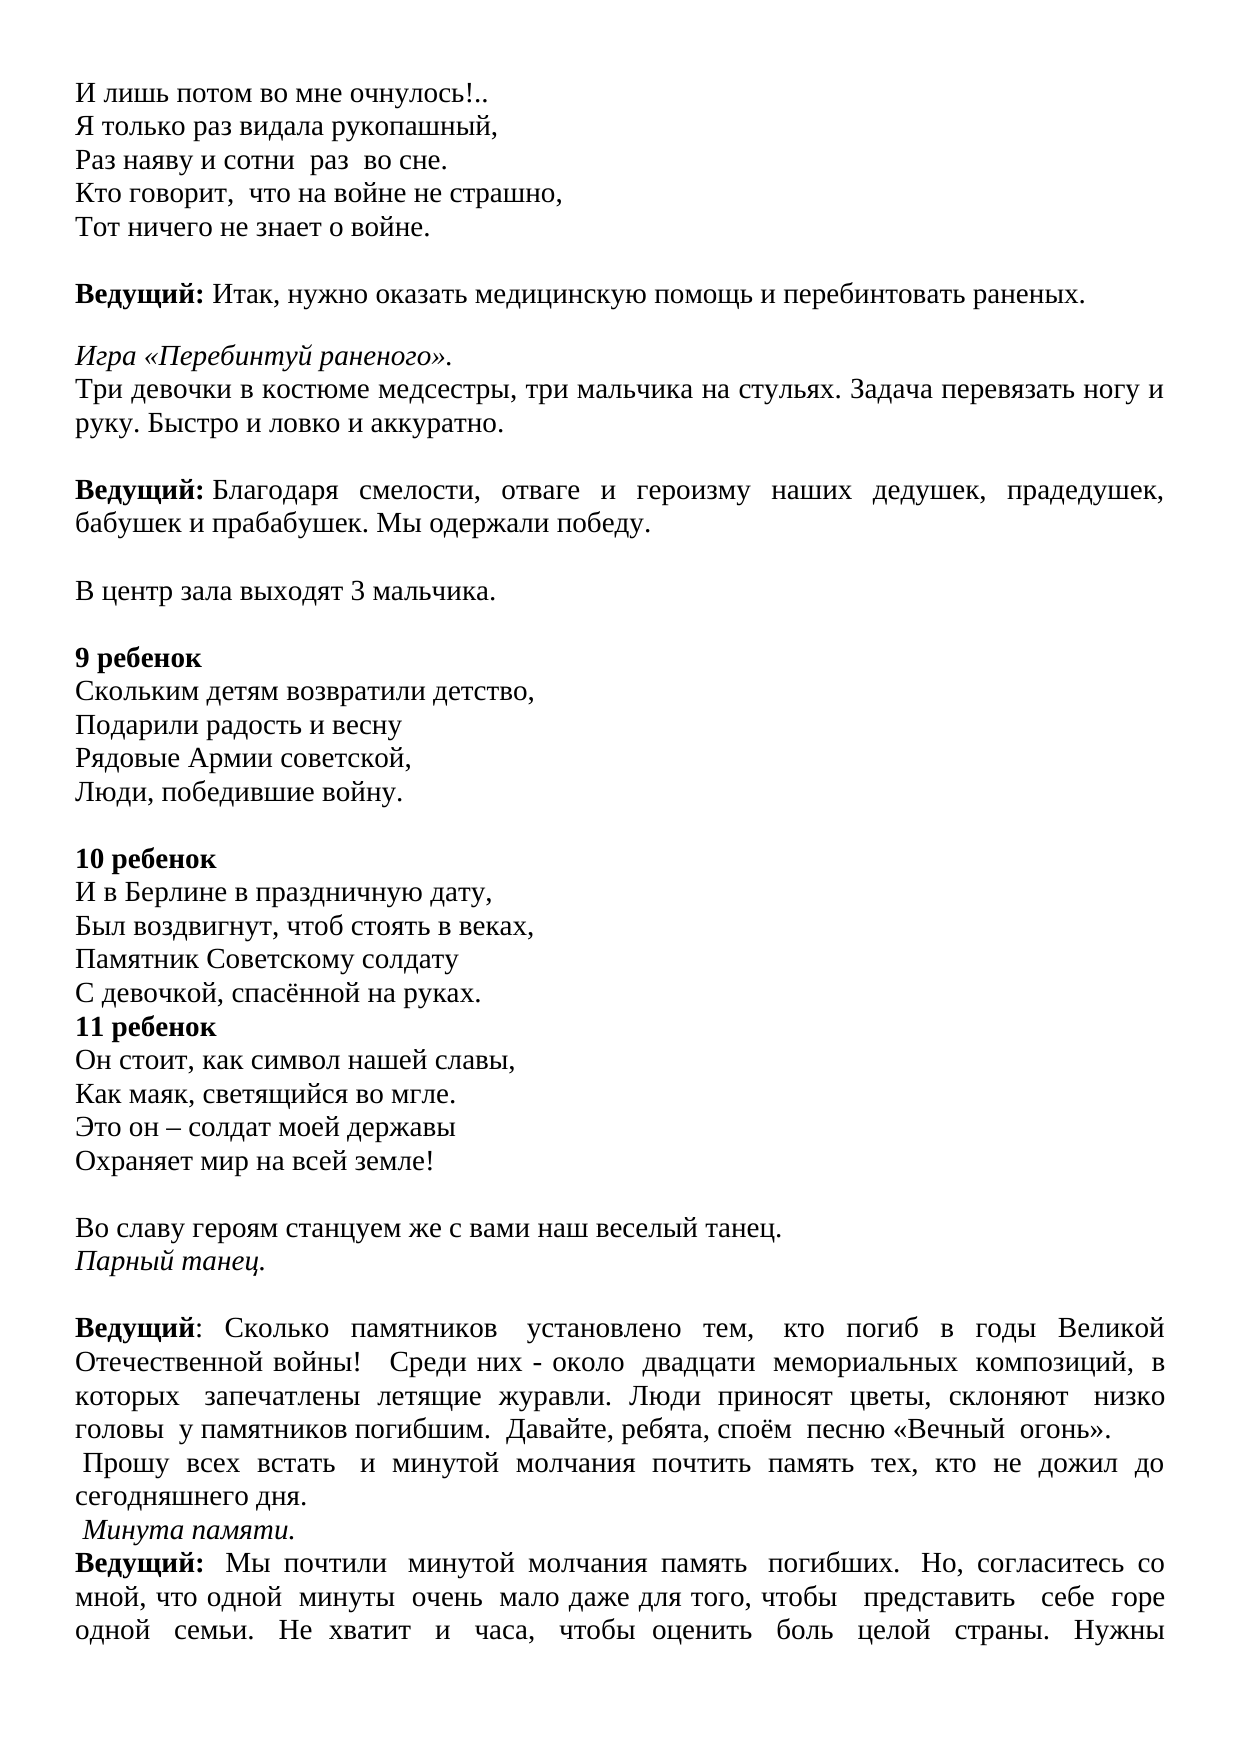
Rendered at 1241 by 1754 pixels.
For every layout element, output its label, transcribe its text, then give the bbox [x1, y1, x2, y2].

text Три девочки в костюме медсестры, три мальчика на стульях. Задача перевязать ногу и руку. Быстро и ловко и аккуратно. [75, 371, 1165, 438]
text Как маяк, светящийся во мгле. [75, 1076, 1165, 1109]
text Памятник Советскому солдату [75, 942, 1165, 975]
text Прошу всех встать и минутой молчания почтить память тех, кто не дожил до сегодняшнего дня. [75, 1445, 1165, 1512]
text В центр зала выходят 3 мальчика. [75, 573, 1165, 606]
text Рядовые Армии советской, [75, 740, 1165, 774]
text И лишь потом во мне очнулось!.. [75, 75, 1165, 108]
text Ведущий: Благодаря смелости, отваге и героизму наших дедушек, прадедушек, бабушек и прабабушек. Мы одержали победу. [75, 472, 1165, 539]
text Он стоит, как символ нашей славы, [75, 1042, 1165, 1076]
text Парный танец. [75, 1243, 1165, 1277]
text Люди, победившие войну. [75, 774, 1165, 807]
text Был воздвигнут, чтоб стоять в веках, [75, 908, 1165, 942]
text Скольким детям возвратили детство, [75, 673, 1165, 707]
text Раз наяву и сотни раз во сне. [75, 142, 1165, 176]
text Тот ничего не знает о войне. [75, 209, 1165, 243]
text 9 ребенок [75, 640, 1165, 673]
text 11 ребенок [75, 1009, 1165, 1042]
text Игра «Перебинтуй раненого». [75, 338, 1165, 371]
text Минута памяти. [75, 1512, 1165, 1545]
text С девочкой, спасённой на руках. [75, 975, 1165, 1009]
text И в Берлине в праздничную дату, [75, 874, 1165, 908]
text Это он – солдат моей державы [75, 1109, 1165, 1143]
text Ведущий: Итак, нужно оказать медицинскую помощь и перебинтовать раненых. [75, 276, 1165, 310]
text Во славу героям станцуем же с вами наш веселый танец. [75, 1210, 1165, 1243]
text Ведущий: Сколько памятников установлено тем, кто погиб в годы Великой Отечественной войны! Среди них - около двадцати мемориальных композиций, в которых запечатлены летящие журавли. Люди приносят цветы, склоняют низко головы у памятников погибшим. Давайте, ребята, споём песню «Вечный огонь». [75, 1311, 1165, 1445]
text Охраняет мир на всей земле! [75, 1143, 1165, 1176]
text Подарили радость и весну [75, 707, 1165, 740]
text Кто говорит, что на войне не страшно, [75, 176, 1165, 209]
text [75, 1545, 1165, 1646]
text Я только раз видала рукопашный, [75, 108, 1165, 142]
text 10 ребенок [75, 841, 1165, 874]
